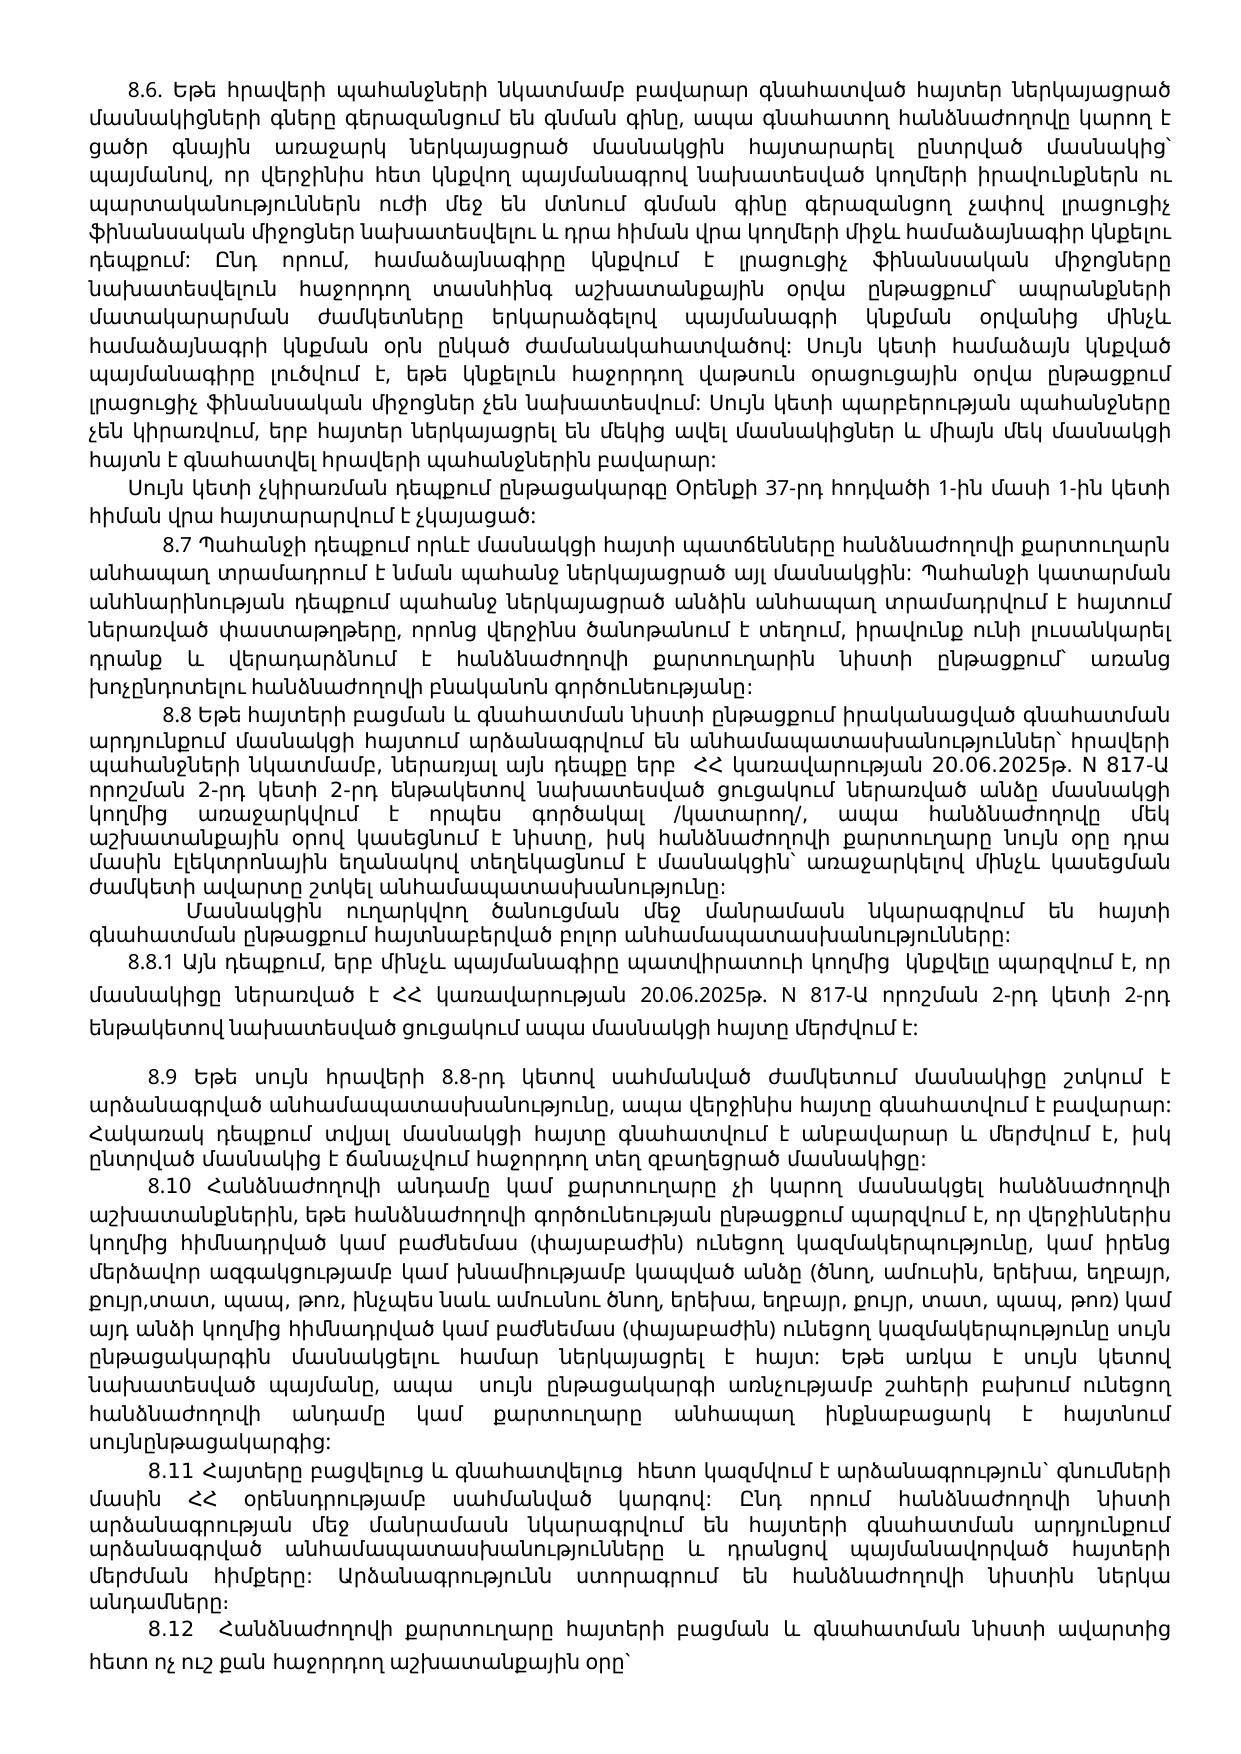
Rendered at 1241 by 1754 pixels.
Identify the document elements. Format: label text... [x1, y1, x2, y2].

text 8.8.1 Այն դեպքում, երբ մինչև պայմանագիրը պատվիրատուի կողմից կնքվելը պարզվում է, որ մասնակիցը ներառված է ՀՀ կառավարության 20.06.2025թ. N 817-Ա որոշման 2-րդ կետի 2-րդ ենթակետով նախատեսված ցուցակում ապա մասնակցի հայտը մերժվում է: [89, 947, 1171, 1041]
text 8.8 Եթե հայտերի բացման և գնահատման նիստի ընթացքում իրականացված գնահատման արդյունքում մասնակցի հայտում արձանագրվում են անհամապատասխանություններ՝ հրավերի պահանջների նկատմամբ, ներառյալ այն դեպքը երբ ՀՀ կառավարության 20.06.2025թ. N 817-Ա որոշման 2-րդ կետի 2-րդ ենթակետով նախատեսված ցուցակում ներառված անձը մասնակցի կողմից առաջարկվում է որպես գործակալ /կատարող/, ապա հանձնաժողովը մեկ աշխատանքային օրով կասեցնում է նիստը, իսկ հանձնաժողովի քարտուղարը նույն օրը դրա մասին էլեկտրոնային եղանակով տեղեկացնում է մասնակցին՝ առաջարկելով մինչև կասեցման ժամկետի ավարտը շտկել անհամապատասխանությունը: [89, 701, 1171, 899]
text 8.10 Հանձնաժողովի անդամը կամ քարտուղարը չի կարող մասնակցել հանձնաժողովի աշխատանքներին, եթե հանձնաժողովի գործունեության ընթացքում պարզվում է, որ վերջիններիս կողմից հիմնադրված կամ բաժնեմաս (փայաբաժին) ունեցող կազմակերպությունը, կամ իրենց մերձավոր ազգակցությամբ կամ խնամիությամբ կապված անձը (ծնող, ամուսին, երեխա, եղբայր, քույր,տատ, պապ, թոռ, ինչպես նաև ամուսնու ծնող, երեխա, եղբայր, քույր, տատ, պապ, թոռ) կամ այդ անձի կողմից հիմնադրված կամ բաժնեմաս (փայաբաժին) ունեցող կազմակերպությունը սույն ընթացակարգին մասնակցելու համար ներկայացրել է հայտ: Եթե առկա է սույն կետով նախատեսված պայմանը, ապա սույն ընթացակարգի առնչությամբ շահերի բախում ունեցող հանձնաժողովի անդամը կամ քարտուղարը անհապաղ ինքնաբացարկ է հայտնում սույնընթացակարգից: [89, 1172, 1171, 1456]
text 8.12 Հանձնաժողովի քարտուղարը հայտերի բացման և գնահատման նիստի ավարտից հետո ոչ ուշ քան հաջորդող աշխատանքային օրը` [89, 1614, 1171, 1677]
text 8.9 Եթե սույն հրավերի 8.8-րդ կետով սահմանված ժամկետում մասնակիցը շտկում է արձանագրված անհամապատասխանությունը, ապա վերջինիս հայտը գնահատվում է բավարար: Հակառակ դեպքում տվյալ մասնակցի հայտը գնահատվում է անբավարար և մերժվում է, իսկ ընտրված մասնակից է ճանաչվում հաջորդող տեղ զբաղեցրած մասնակիցը: [89, 1062, 1171, 1172]
text Սույն կետի չկիրառման դեպքում ընթացակարգը Օրենքի 37-րդ հոդվածի 1-ին մասի 1-ին կետի հիման վրա հայտարարվում է չկայացած: [89, 473, 1171, 530]
text Մասնակցին ուղարկվող ծանուցման մեջ մանրամասն նկարագրվում են հայտի գնահատման ընթացքում հայտնաբերված բոլոր անհամապատասխանությունները: [89, 899, 1171, 947]
text 8.11 Հայտերը բացվելուց և գնահատվելուց հետո կազմվում է արձանագրություն` գնումների մասին ՀՀ օրենսդրությամբ սահմանված կարգով: Ընդ որում հանձնաժողովի նիստի արձանագրության մեջ մանրամասն նկարագրվում են հայտերի գնահատման արդյունքում արձանագրված անհամապատասխանությունները և դրանցով պայմանավորված հայտերի մերժման հիմքերը: Արձանագրությունն ստորագրում են հանձնաժողովի նիստին ներկա անդամները։ [89, 1456, 1171, 1614]
text 8.7 Պահանջի դեպքում որևէ մասնակցի հայտի պատճենները հանձնաժողովի քարտուղարն անհապաղ տրամադրում է նման պահանջ ներկայացրած այլ մասնակցին: Պահանջի կատարման անհնարինության դեպքում պահանջ ներկայացրած անձին անհապաղ տրամադրվում է հայտում ներառված փաստաթղթերը, որոնց վերջինս ծանոթանում է տեղում, իրավունք ունի լուսանկարել դրանք և վերադարձնում է հանձնաժողովի քարտուղարին նիստի ընթացքում՝ առանց խոչընդոտելու հանձնաժողովի բնականոն գործունեությանը: [89, 530, 1171, 701]
text 8.6. Եթե հրավերի պահանջների նկատմամբ բավարար գնահատված հայտեր ներկայացրած մասնակիցների գները գերազանցում են գնման գինը, ապա գնահատող հանձնաժողովը կարող է ցածր գնային առաջարկ ներկայացրած մասնակցին հայտարարել ընտրված մասնակից՝ պայմանով, որ վերջինիս հետ կնքվող պայմանագրով նախատեսված կողմերի իրավունքներն ու պարտականություններն ուժի մեջ են մտնում գնման գինը գերազանցող չափով լրացուցիչ ֆինանսական միջոցներ նախատեսվելու և դրա հիման վրա կողմերի միջև համաձայնագիր կնքելու դեպքում: Ընդ որում, համաձայնագիրը կնքվում է լրացուցիչ ֆինանսական միջոցները նախատեսվելուն հաջորդող տասնհինգ աշխատանքային օրվա ընթացքում՝ ապրանքների մատակարարման ժամկետները երկարաձգելով պայմանագրի կնքման օրվանից մինչև համաձայնագրի կնքման օրն ընկած ժամանակահատվածով: Սույն կետի համաձայն կնքված պայմանագիրը լուծվում է, եթե կնքելուն հաջորդող վաթսուն օրացուցային օրվա ընթացքում լրացուցիչ ֆինանսական միջոցներ չեն նախատեսվում: Սույն կետի պարբերության պահանջները չեն կիրառվում, երբ հայտեր ներկայացրել են մեկից ավել մասնակիցներ և միայն մեկ մասնակցի հայտն է գնահատվել հրավերի պահանջներին բավարար: [89, 75, 1171, 473]
